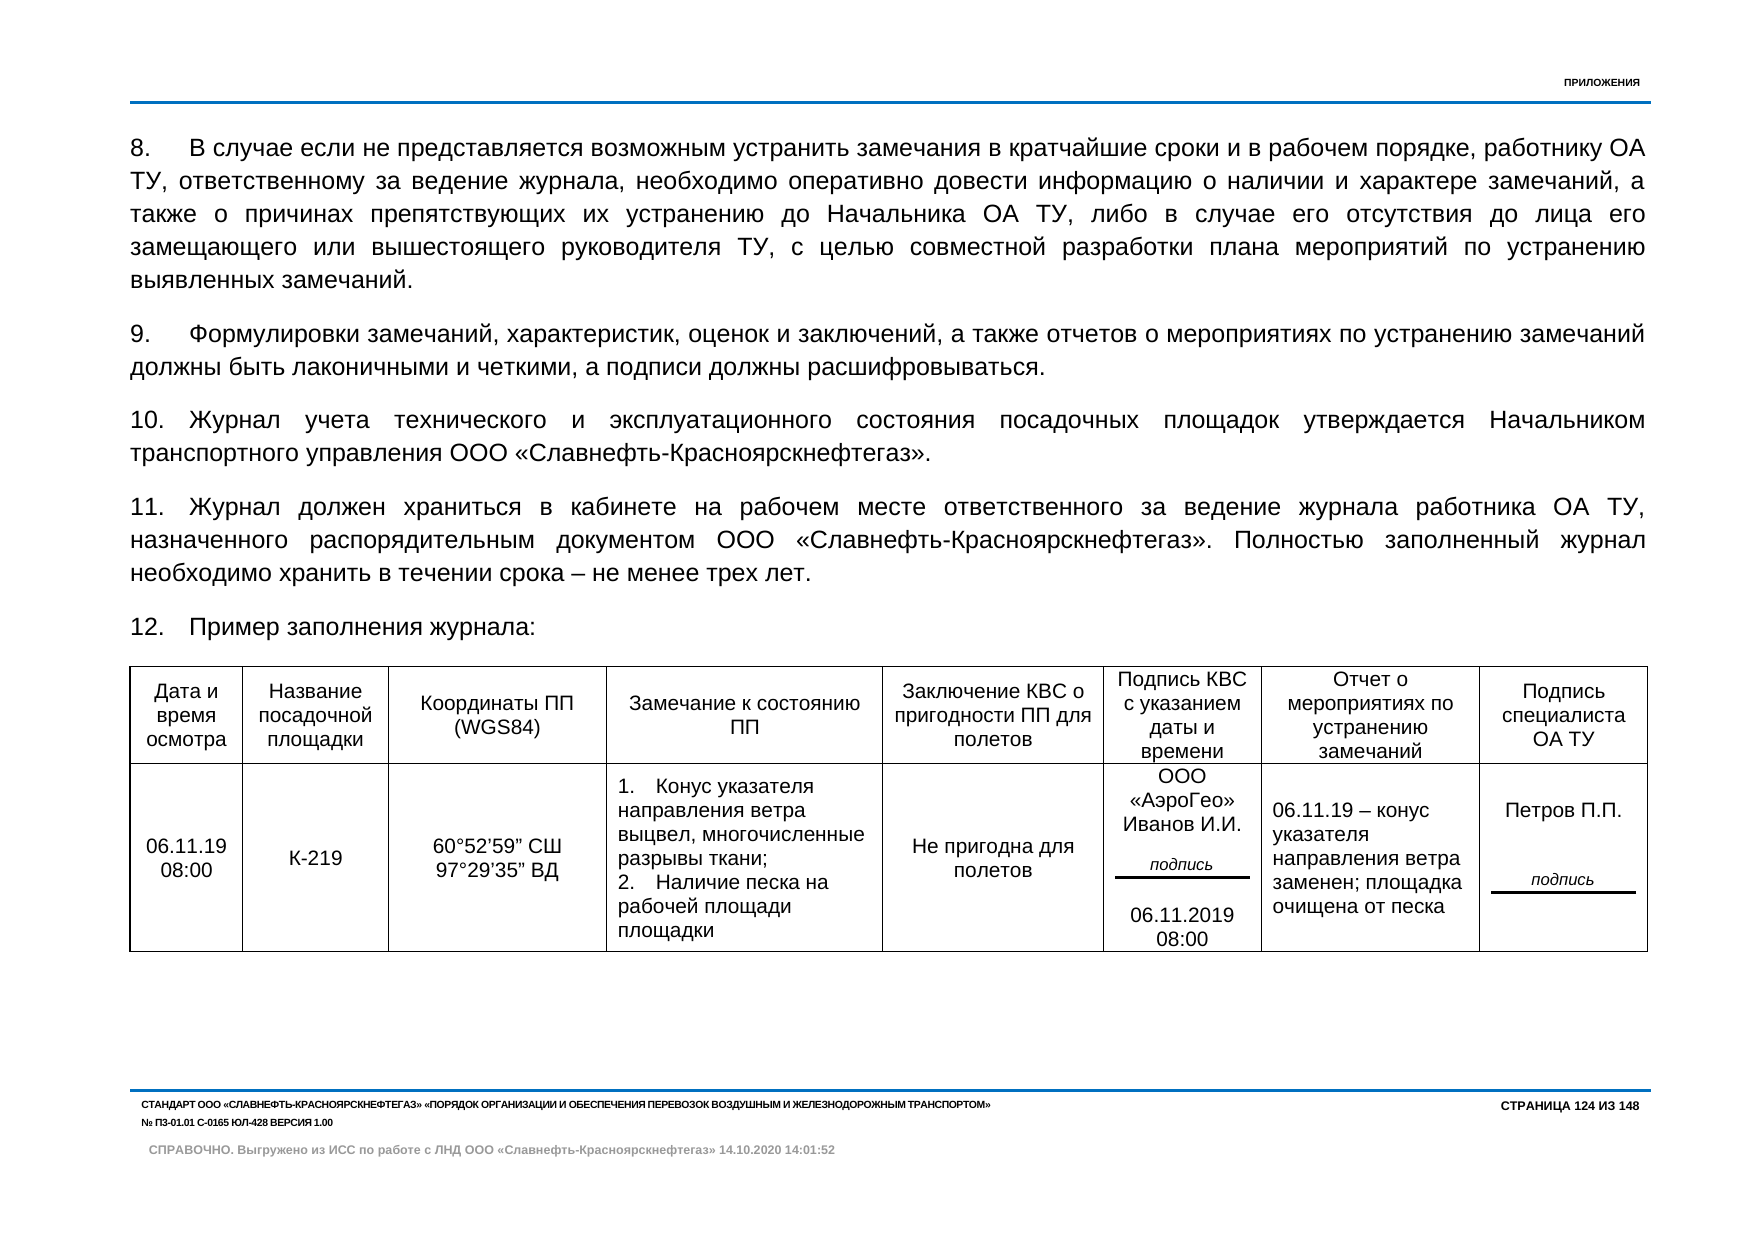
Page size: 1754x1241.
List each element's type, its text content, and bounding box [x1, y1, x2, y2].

list Журнал должен храниться в кабинете на рабочем месте ответственного за ведение журнала работника ОА ТУ, назначенного распорядительным документом ООО «Славнефть-Красноярскнефтегаз». Полностью заполненный журнал необходимо хранить в течении срока – не менее трех лет. [130, 492, 1648, 587]
table_cell 06.11.19 – конус указателя направления ветра заменен; площадка очищена от песка [1262, 764, 1479, 951]
table_header Отчет о мероприятиях по устранению замечаний [1262, 667, 1479, 763]
table_header Подпись специалиста ОА ТУ [1480, 667, 1647, 763]
list Формулировки замечаний, характеристик, оценок и заключений, а также отчетов о мероприятиях по устранению замечаний должны быть лаконичными и четкими, а подписи должны расшифровываться. [130, 318, 1648, 380]
list В случае если не представляется возможным устранить замечания в кратчайшие сроки и в рабочем порядке, работнику ОА ТУ, ответственному за ведение журнала, необходимо оперативно довести информацию о наличии и характере замечаний, а также о причинах препятствующих их устранению до Начальника ОА ТУ, либо в случае его отсутствия до лица его замещающего или вышестоящего руководителя ТУ, с целью совместной разработки плана мероприятий по устранению выявленных замечаний. [130, 133, 1648, 293]
list Журнал учета технического и эксплуатационного состояния посадочных площадок утверждается Начальником транспортного управления ООО «Славнефть-Красноярскнефтегаз». [130, 405, 1648, 467]
table_cell 60°52’59” СШ 97°29’35” ВД [389, 764, 606, 951]
table_cell 06.11.19 08:00 [131, 764, 242, 951]
table_header Название посадочной площадки [243, 667, 388, 763]
table_header Дата и время осмотра [131, 667, 242, 763]
table_cell Не пригодна для полетов [883, 764, 1103, 951]
table_cell ООО «АэроГео» Иванов И.И. подпись 06.11.2019 08:00 [1104, 764, 1261, 951]
table_cell К-219 [243, 764, 388, 951]
table_cell Конус указателя направления ветра выцвел, многочисленные разрывы ткани; Наличие песка на рабочей площади площадки [607, 764, 882, 951]
table_cell Петров П.П. подпись [1480, 764, 1647, 951]
table_header Заключение КВС о пригодности ПП для полетов [883, 667, 1103, 763]
list Пример заполнения журнала: [130, 612, 1648, 641]
table_header Координаты ПП (WGS84) [389, 667, 606, 763]
table_header Подпись КВС с указанием даты и времени [1104, 667, 1261, 763]
table_header Замечание к состоянию ПП [607, 667, 882, 763]
